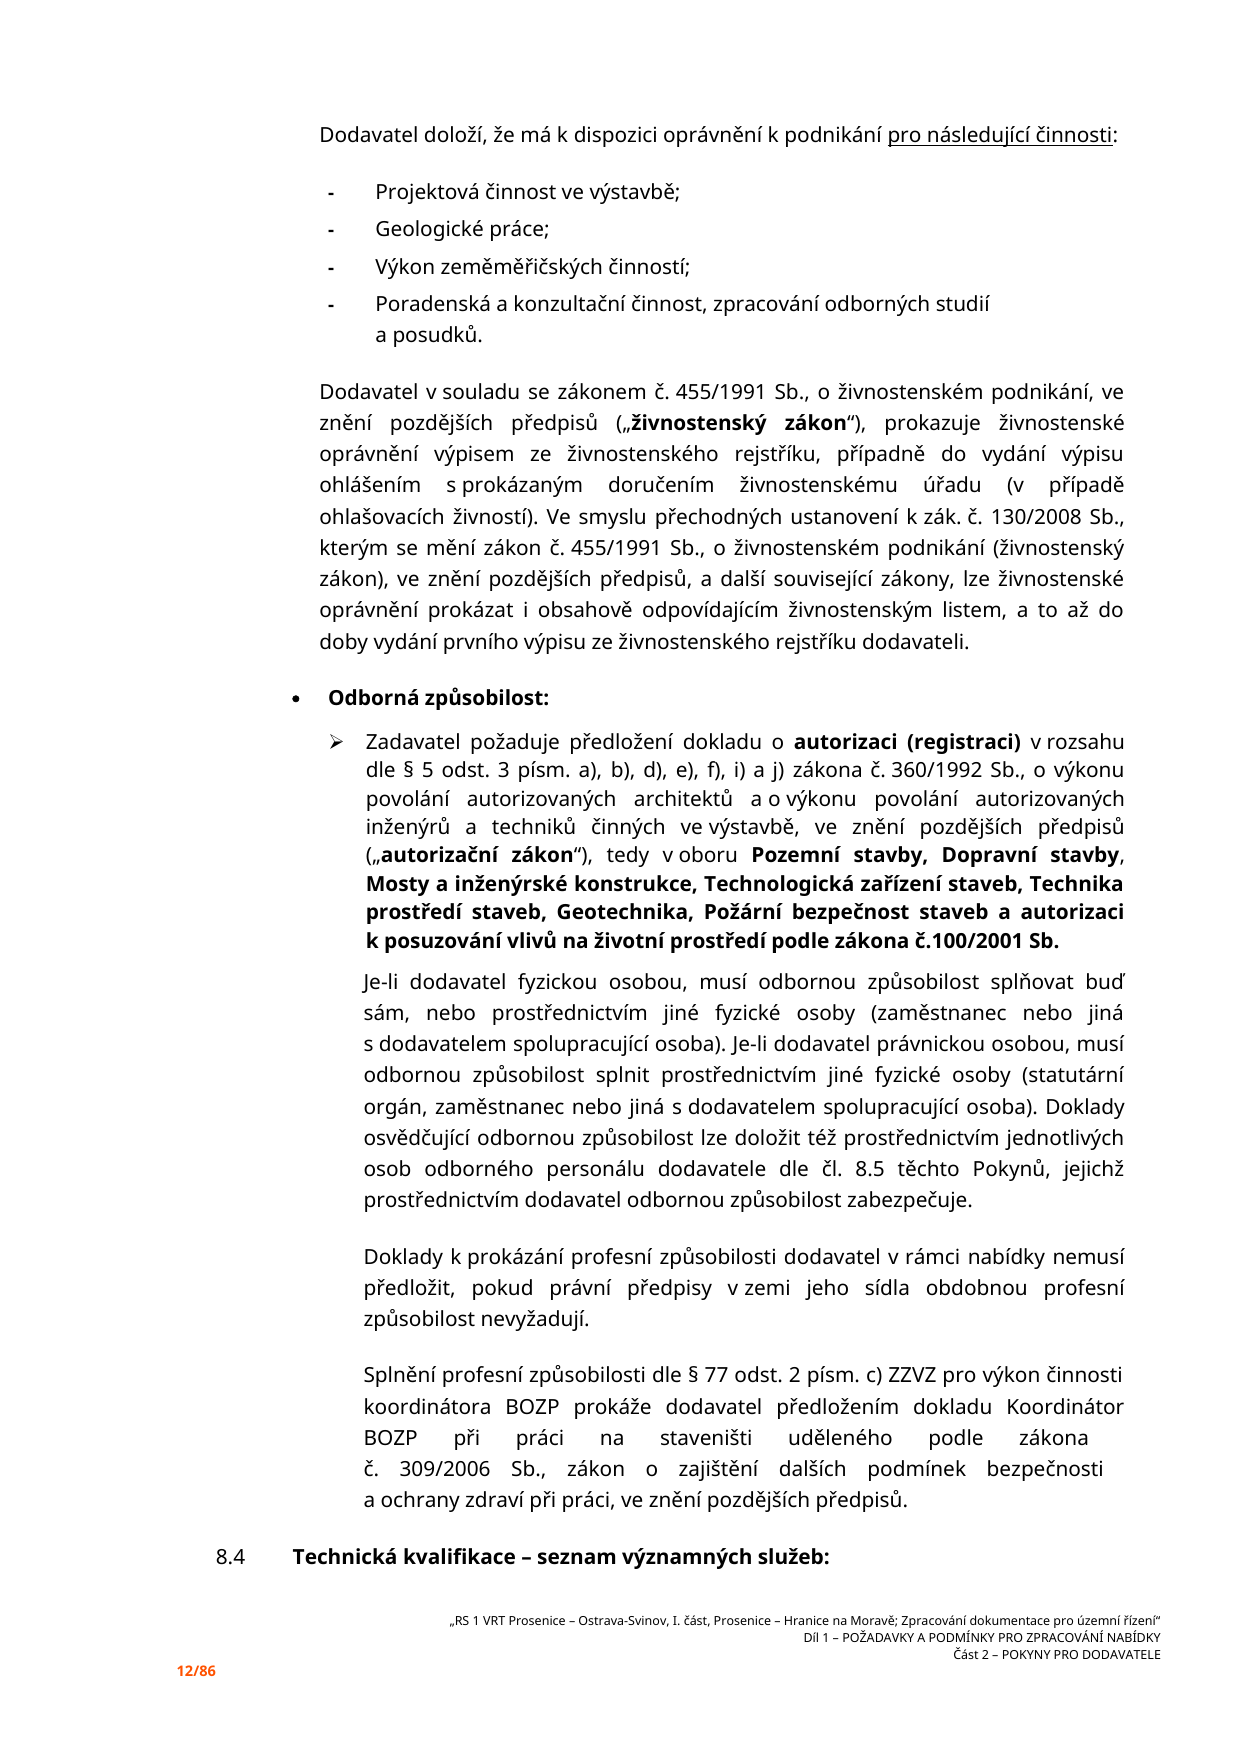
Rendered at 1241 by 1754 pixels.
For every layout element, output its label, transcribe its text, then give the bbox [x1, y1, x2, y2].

text Je-li dodavatel fyzickou osobou, musí odbornou způsobilost splňovat buď sám, nebo prostřednictvím jiné fyzické osoby (zaměstnanec nebo jiná s dodavatelem spolupracující osoba). Je-li dodavatel právnickou osobou, musí odbornou způsobilost splnit prostřednictvím jiné fyzické osoby (statutární orgán, zaměstnanec nebo jiná s dodavatelem spolupracující osoba). Doklady osvědčující odbornou způsobilost lze doložit též prostřednictvím jednotlivých osob odborného personálu dodavatele dle čl. 8.5 těchto Pokynů, jejichž prostřednictvím dodavatel odbornou způsobilost zabezpečuje. [363, 967, 1125, 1214]
text Doklady k prokázání profesní způsobilosti dodavatel v rámci nabídky nemusí předložit, pokud právní předpisy v zemi jeho sídla obdobnou profesní způsobilost nevyžadují. [363, 1242, 1125, 1333]
text Výkon zeměměřičských činností; [328, 252, 1125, 280]
text Splnění profesní způsobilosti dle § 77 odst. 2 písm. c) ZZVZ pro výkon činnosti koordinátora BOZP prokáže dodavatel předložením dokladu Koordinátor BOZP při práci na staveništi uděleného podle zákona č. 309/2006 Sb., zákon o zajištění dalších podmínek bezpečnosti a ochrany zdraví při práci, ve znění pozdějších předpisů. [363, 1361, 1125, 1514]
text Projektová činnost ve výstavbě; [328, 177, 1125, 205]
text Technická kvalifikace – seznam významných služeb: [216, 1542, 1125, 1570]
text Odborná způsobilost: [292, 683, 1125, 712]
text Poradenská a konzultační činnost, zpracování odborných studií a posudků. [328, 289, 1125, 349]
list Zadavatel požaduje předložení dokladu o autorizaci (registraci) v rozsahu dle § 5 odst. 3 písm. a), b), d), e), f), i) a j) zákona č. 360/1992 Sb., o výkonu povolání autorizovaných architektů a o výkonu povolání autorizovaných inženýrů a techniků činných ve výstavbě, ve znění pozdějších předpisů („autorizační zákon“), tedy v oboru Pozemní stavby, Dopravní stavby, Mosty a inženýrské konstrukce, Technologická zařízení staveb, Technika prostředí staveb, Geotechnika, Požární bezpečnost staveb a autorizaci k posuzování vlivů na životní prostředí podle zákona č.100/2001 Sb. [328, 727, 1125, 954]
text Geologické práce; [328, 214, 1125, 243]
text Dodavatel doloží, že má k dispozici oprávnění k podnikání pro následující činnosti: [319, 121, 1125, 149]
text Dodavatel v souladu se zákonem č. 455/1991 Sb., o živnostenském podnikání, ve znění pozdějších předpisů („živnostenský zákon“), prokazuje živnostenské oprávnění výpisem ze živnostenského rejstříku, případně do vydání výpisu ohlášením s prokázaným doručením živnostenskému úřadu (v případě ohlašovacích živností). Ve smyslu přechodných ustanovení k zák. č. 130/2008 Sb., kterým se mění zákon č. 455/1991 Sb., o živnostenském podnikání (živnostenský zákon), ve znění pozdějších předpisů, a další související zákony, lze živnostenské oprávnění prokázat i obsahově odpovídajícím živnostenským listem, a to až do doby vydání prvního výpisu ze živnostenského rejstříku dodavateli. [319, 377, 1125, 655]
